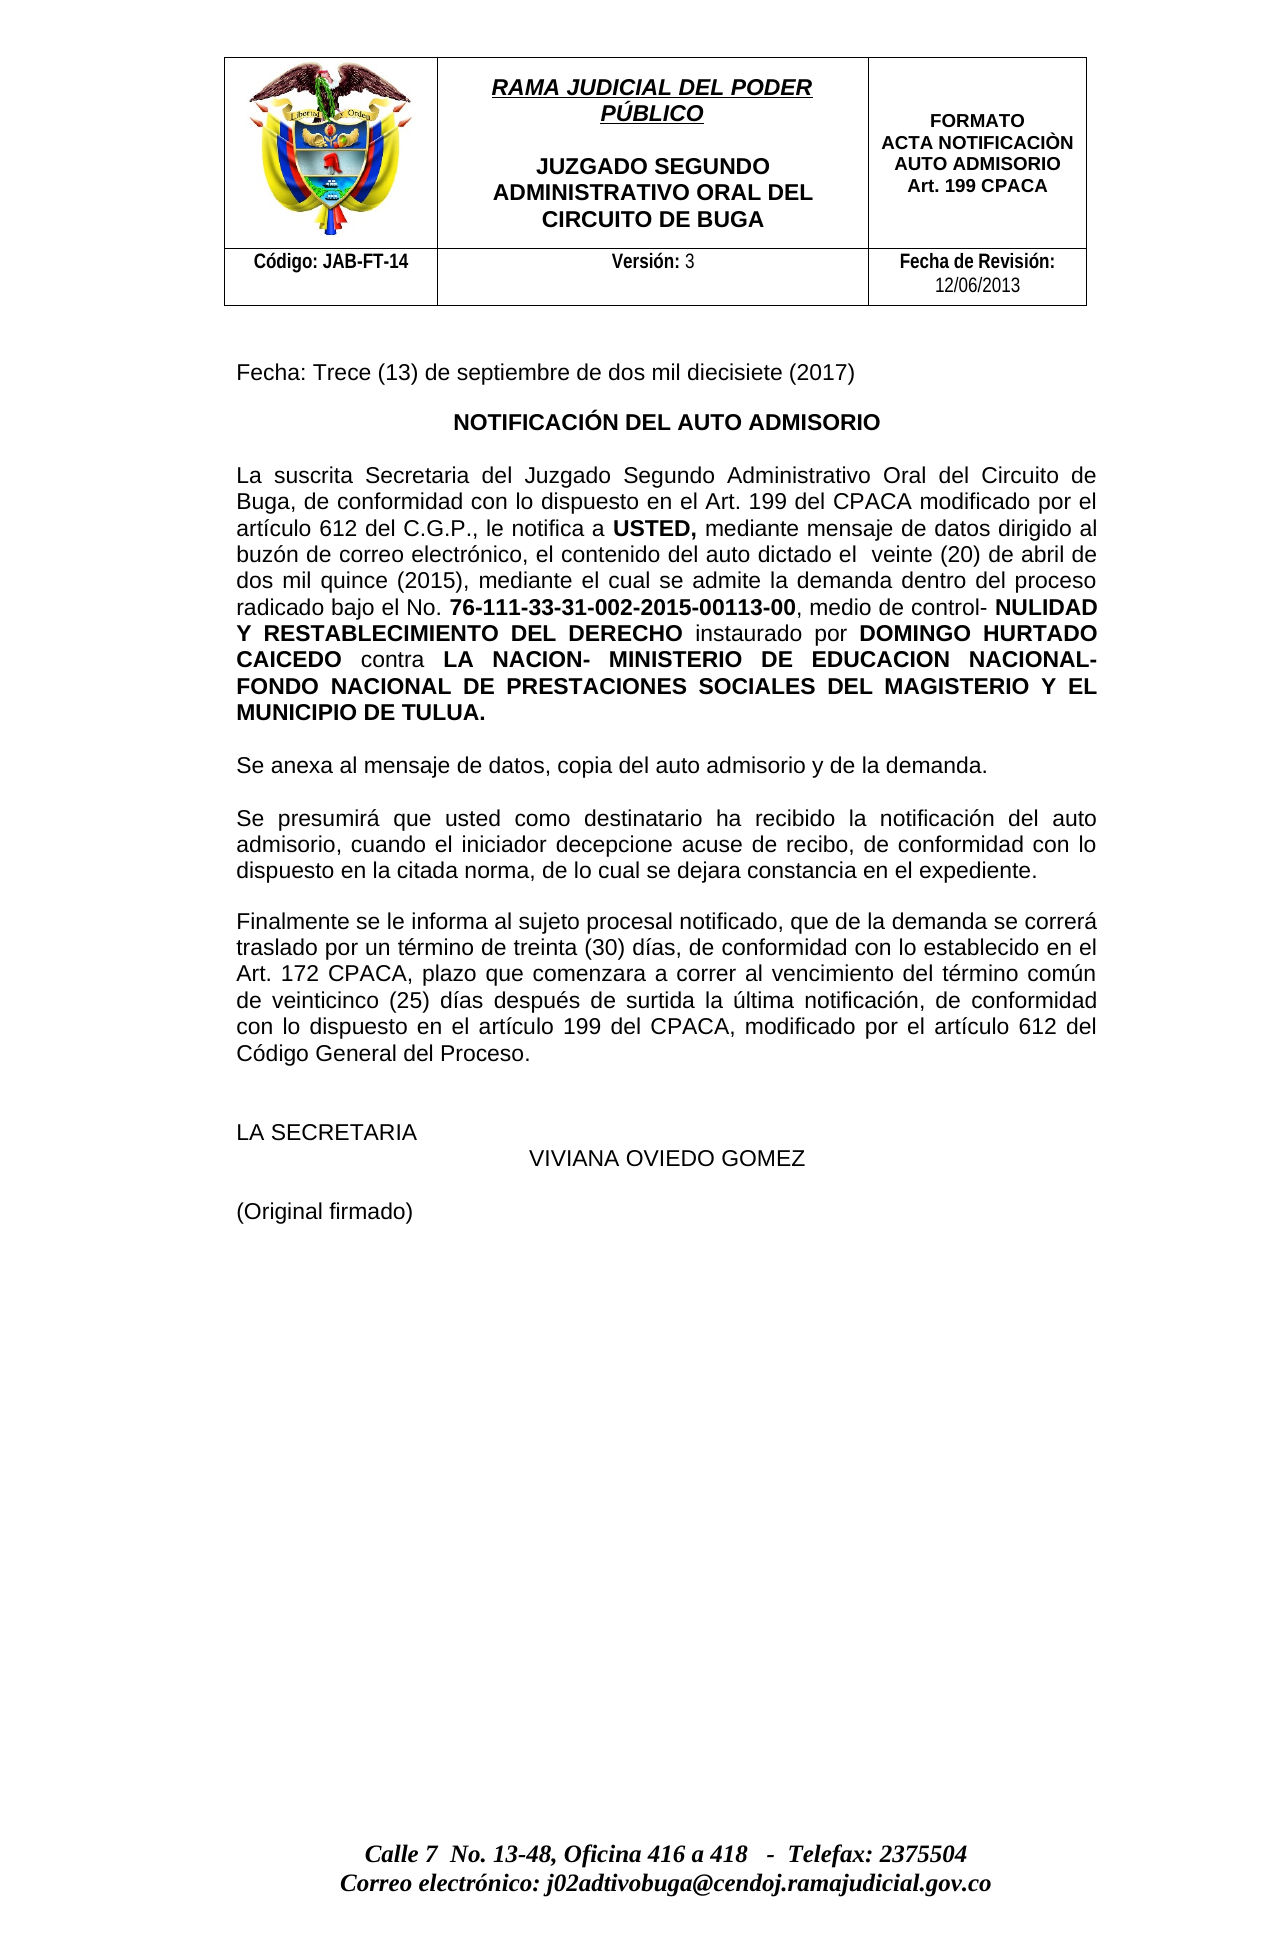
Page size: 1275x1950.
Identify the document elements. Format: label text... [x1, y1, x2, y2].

table_cell Versión: 3 [438, 249, 868, 305]
table_header RAMA JUDICIAL DEL PODER PÚBLICO JUZGADO SEGUNDO ADMINISTRATIVO ORAL DEL CIRCUITO DE BUGA [438, 58, 868, 248]
table_header [225, 58, 437, 248]
table_header FORMATO ACTA NOTIFICACIÒN AUTO ADMISORIO Art. 199 CPACA [869, 58, 1086, 248]
text Se anexa al mensaje de datos, copia del auto admisorio y de la demanda. [236, 752, 1098, 778]
text (Original firmado) [236, 1198, 1098, 1224]
text Finalmente se le informa al sujeto procesal notificado, que de la demanda se correrá traslado por un término de treinta (30) días, de conformidad con lo establecido en el Art. 172 CPACA, plazo que comenzara a correr al vencimiento del término común de veinticinco (25) días después de surtida la última notificación, de conformidad con lo dispuesto en el artículo 199 del CPACA, modificado por el artículo 612 del Código General del Proceso. [236, 908, 1098, 1066]
text LA SECRETARIA [236, 1118, 1098, 1145]
text La suscrita Secretaria del Juzgado Segundo Administrativo Oral del Circuito de Buga, de conformidad con lo dispuesto en el Art. 199 del CPACA modificado por el artículo 612 del C.G.P., le notifica a USTED, mediante mensaje de datos dirigido al buzón de correo electrónico, el contenido del auto dictado el veinte (20) de abril de dos mil quince (2015), mediante el cual se admite la demanda dentro del proceso radicado bajo el No. 76-111-33-31-002-2015-00113-00, medio de control- NULIDAD Y RESTABLECIMIENTO DEL DERECHO instaurado por DOMINGO HURTADO CAICEDO contra LA NACION- MINISTERIO DE EDUCACION NACIONAL- FONDO NACIONAL DE PRESTACIONES SOCIALES DEL MAGISTERIO Y EL MUNICIPIO DE TULUA. [236, 462, 1098, 726]
picture [245, 58, 417, 238]
text VIVIANA OVIEDO GOMEZ [236, 1145, 1098, 1171]
text Fecha: Trece (13) de septiembre de dos mil diecisiete (2017) [236, 359, 1098, 385]
table_cell Fecha de Revisión: 12/06/2013 [869, 249, 1086, 305]
text Se presumirá que usted como destinatario ha recibido la notificación del auto admisorio, cuando el iniciador decepcione acuse de recibo, de conformidad con lo dispuesto en la citada norma, de lo cual se dejara constancia en el expediente. [236, 804, 1098, 884]
table_cell Código: JAB-FT-14 [225, 249, 437, 305]
text NOTIFICACIÓN DEL AUTO ADMISORIO [236, 409, 1098, 436]
